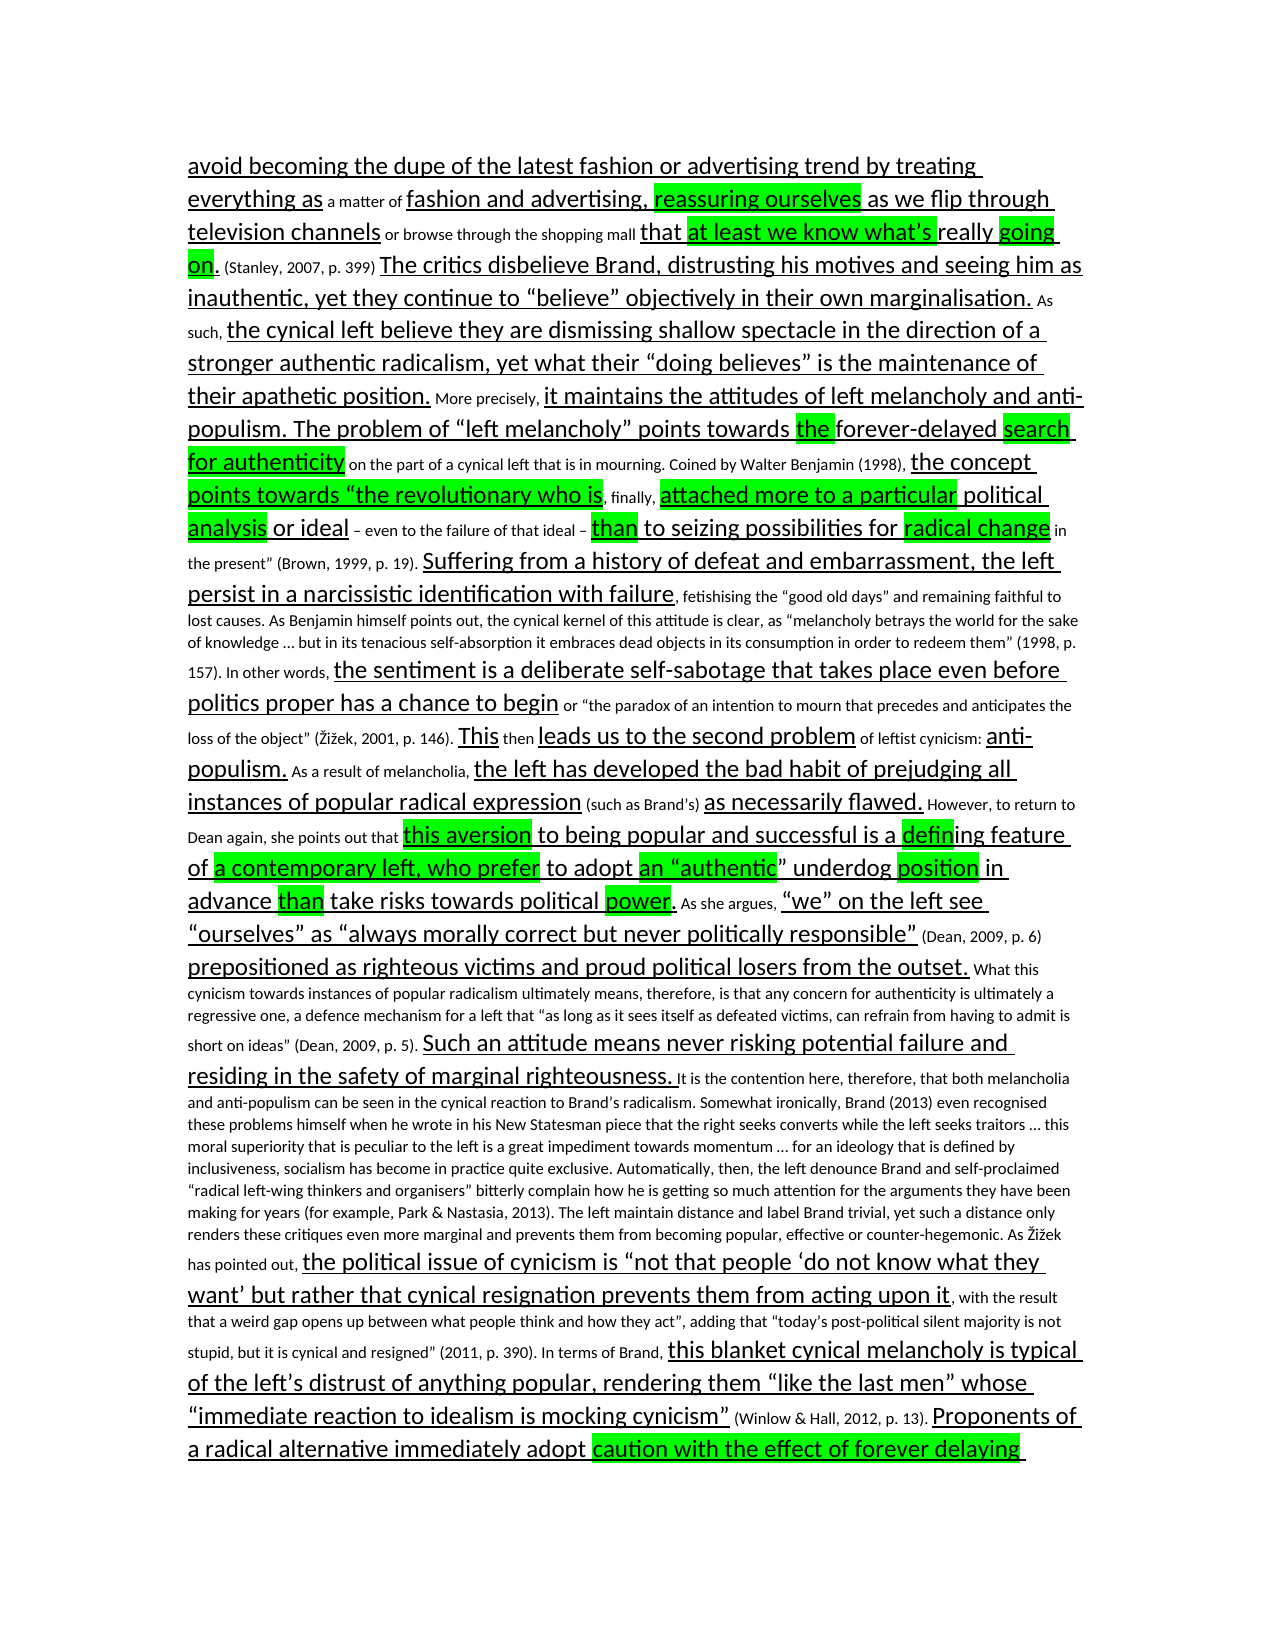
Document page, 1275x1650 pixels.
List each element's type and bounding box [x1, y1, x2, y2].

text [187, 150, 1087, 1463]
